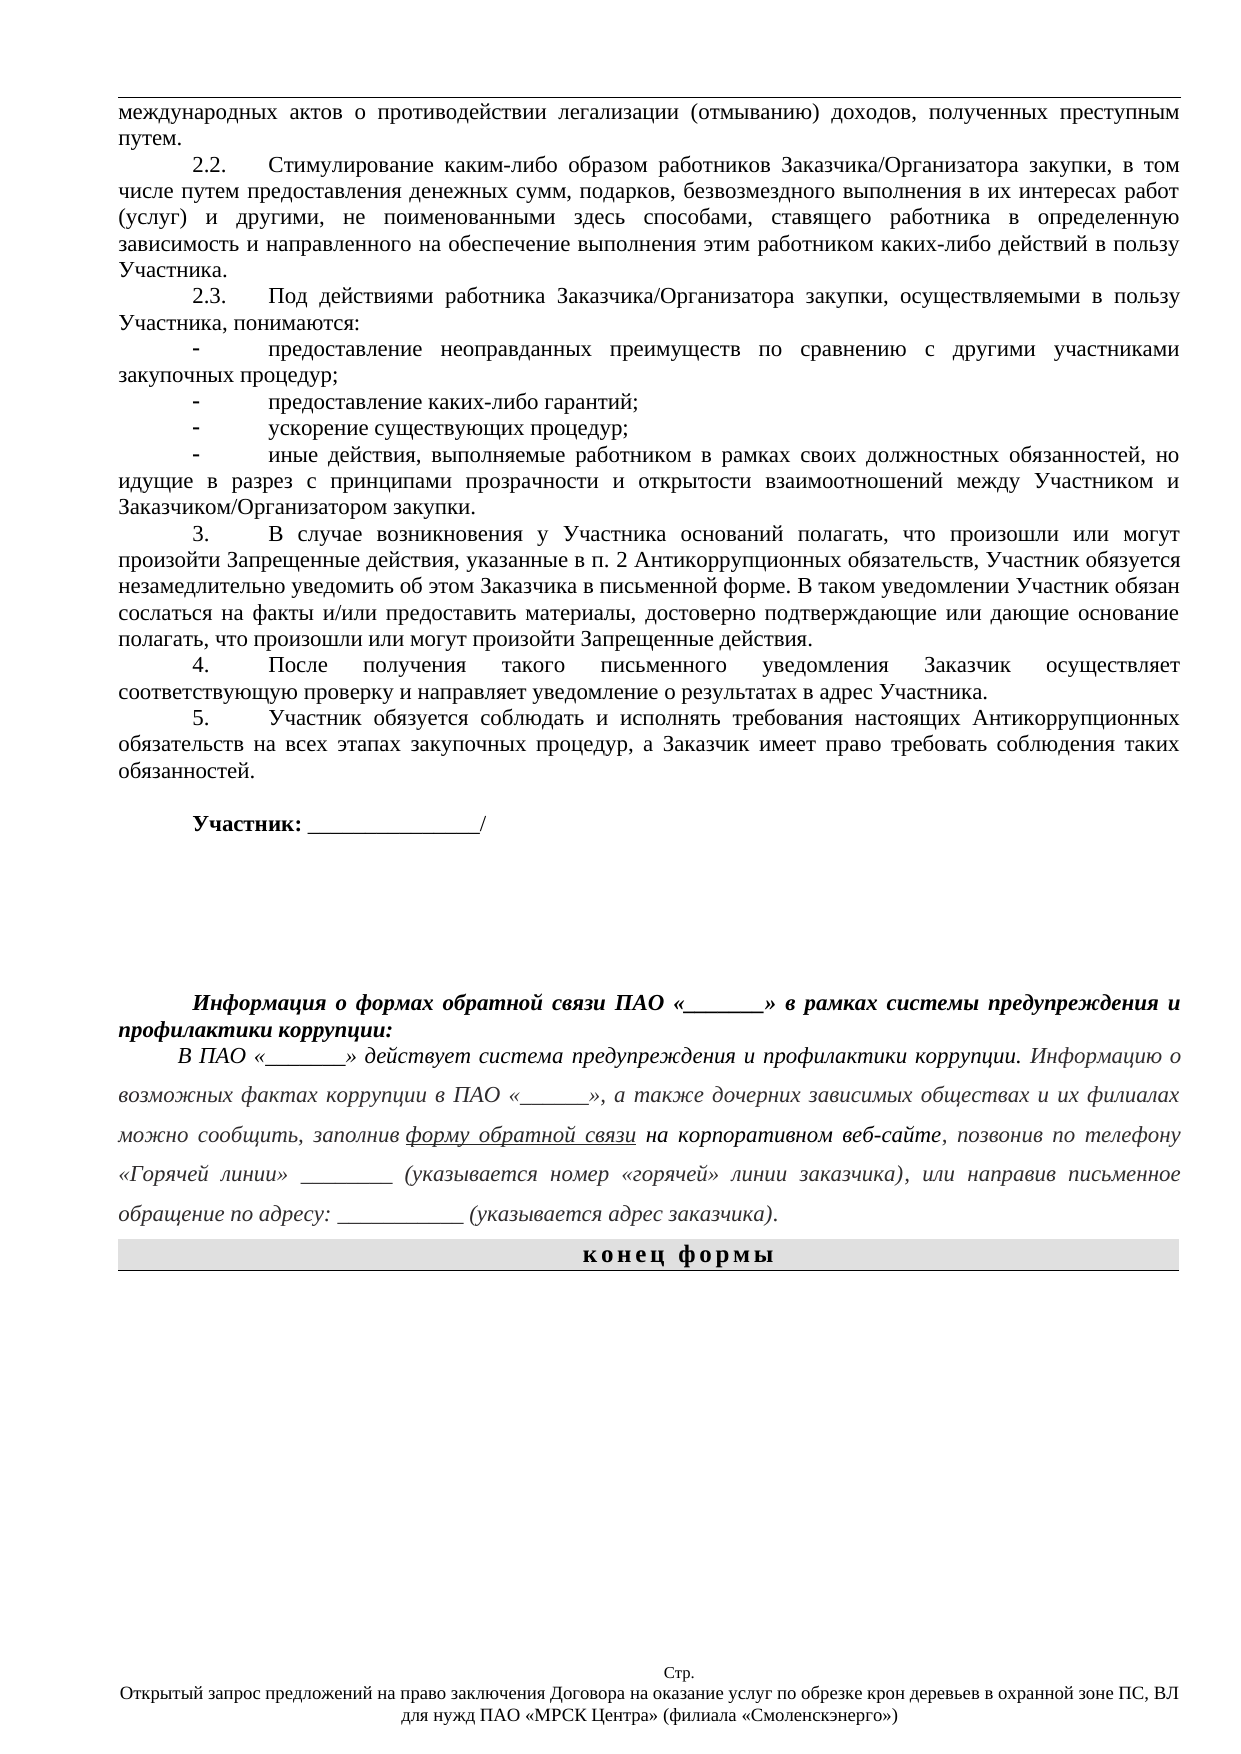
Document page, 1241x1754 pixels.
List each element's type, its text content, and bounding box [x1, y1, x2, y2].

text В ПАО «_______» действует система предупреждения и профилактики коррупции. Информацию о возможных фактах коррупции в ПАО «______», а также дочерних зависимых обществах и их филиалах можно сообщить, заполнив форму обратной связи на корпоративном веб-сайте, позвонив по телефону «Горячей линии» ________ (указывается номер «горячей» линии заказчика), или направив письменное обращение по адресу: ___________ (указывается адрес заказчика). [118, 1108, 1181, 1160]
list Участник обязуется соблюдать и исполнять требования настоящих Антикоррупционных обязательств на всех этапах закупочных процедур, а Заказчик имеет право требовать соблюдения таких обязанностей. [118, 704, 1181, 783]
list После получения такого письменного уведомления Заказчик осуществляет соответствующую проверку и направляет уведомление о результатах в адрес Участника. [118, 651, 1181, 704]
text В ПАО «_______» действует система предупреждения и профилактики коррупции. Информацию о возможных фактах коррупции в ПАО «______», а также дочерних зависимых обществах и их филиалах можно сообщить, заполнив форму обратной связи на корпоративном веб-сайте, позвонив по телефону «Горячей линии» ________ (указывается номер «горячей» линии заказчика), или направив письменное обращение по адресу: ___________ (указывается адрес заказчика). [118, 1187, 1181, 1226]
list В случае возникновения у Участника оснований полагать, что произошли или могут произойти Запрещенные действия, указанные в п. 2 Антикоррупционных обязательств, Участник обязуется незамедлительно уведомить об этом Заказчика в письменной форме. В таком уведомлении Участник обязан сослаться на факты и/или предоставить материалы, достоверно подтверждающие или дающие основание полагать, что произошли или могут произойти Запрещенные действия. [118, 520, 1181, 651]
list предоставление каких-либо гарантий; [118, 388, 1181, 414]
text Участник: _______________/ [118, 809, 1181, 836]
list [118, 98, 1181, 151]
list ускорение существующих процедур; [118, 414, 1181, 441]
list иные действия, выполняемые работником в рамках своих должностных обязанностей, но идущие в разрез с принципами прозрачности и открытости взаимоотношений между Участником и Заказчиком/Организатором закупки. [118, 441, 1181, 520]
text Информация о формах обратной связи ПАО «_______» в рамках системы предупреждения и профилактики коррупции: [118, 989, 1181, 1042]
text конец формы [118, 1239, 1179, 1270]
text В ПАО «_______» действует система предупреждения и профилактики коррупции. Информацию о возможных фактах коррупции в ПАО «______», а также дочерних зависимых обществах и их филиалах можно сообщить, заполнив форму обратной связи на корпоративном веб-сайте, позвонив по телефону «Горячей линии» ________ (указывается номер «горячей» линии заказчика), или направив письменное обращение по адресу: ___________ (указывается адрес заказчика). [118, 1042, 1181, 1081]
list Под действиями работника Заказчика/Организатора закупки, осуществляемыми в пользу Участника, понимаются: [118, 282, 1181, 335]
list предоставление неоправданных преимуществ по сравнению с другими участниками закупочных процедур; [118, 335, 1181, 388]
list Cтимулирование каким-либо образом работников Заказчика/Организатора закупки, в том числе путем предоставления денежных сумм, подарков, безвозмездного выполнения в их интересах работ (услуг) и другими, не поименованными здесь способами, ставящего работника в определенную зависимость и направленного на обеспечение выполнения этим работником каких-либо действий в пользу Участника. [118, 151, 1181, 282]
